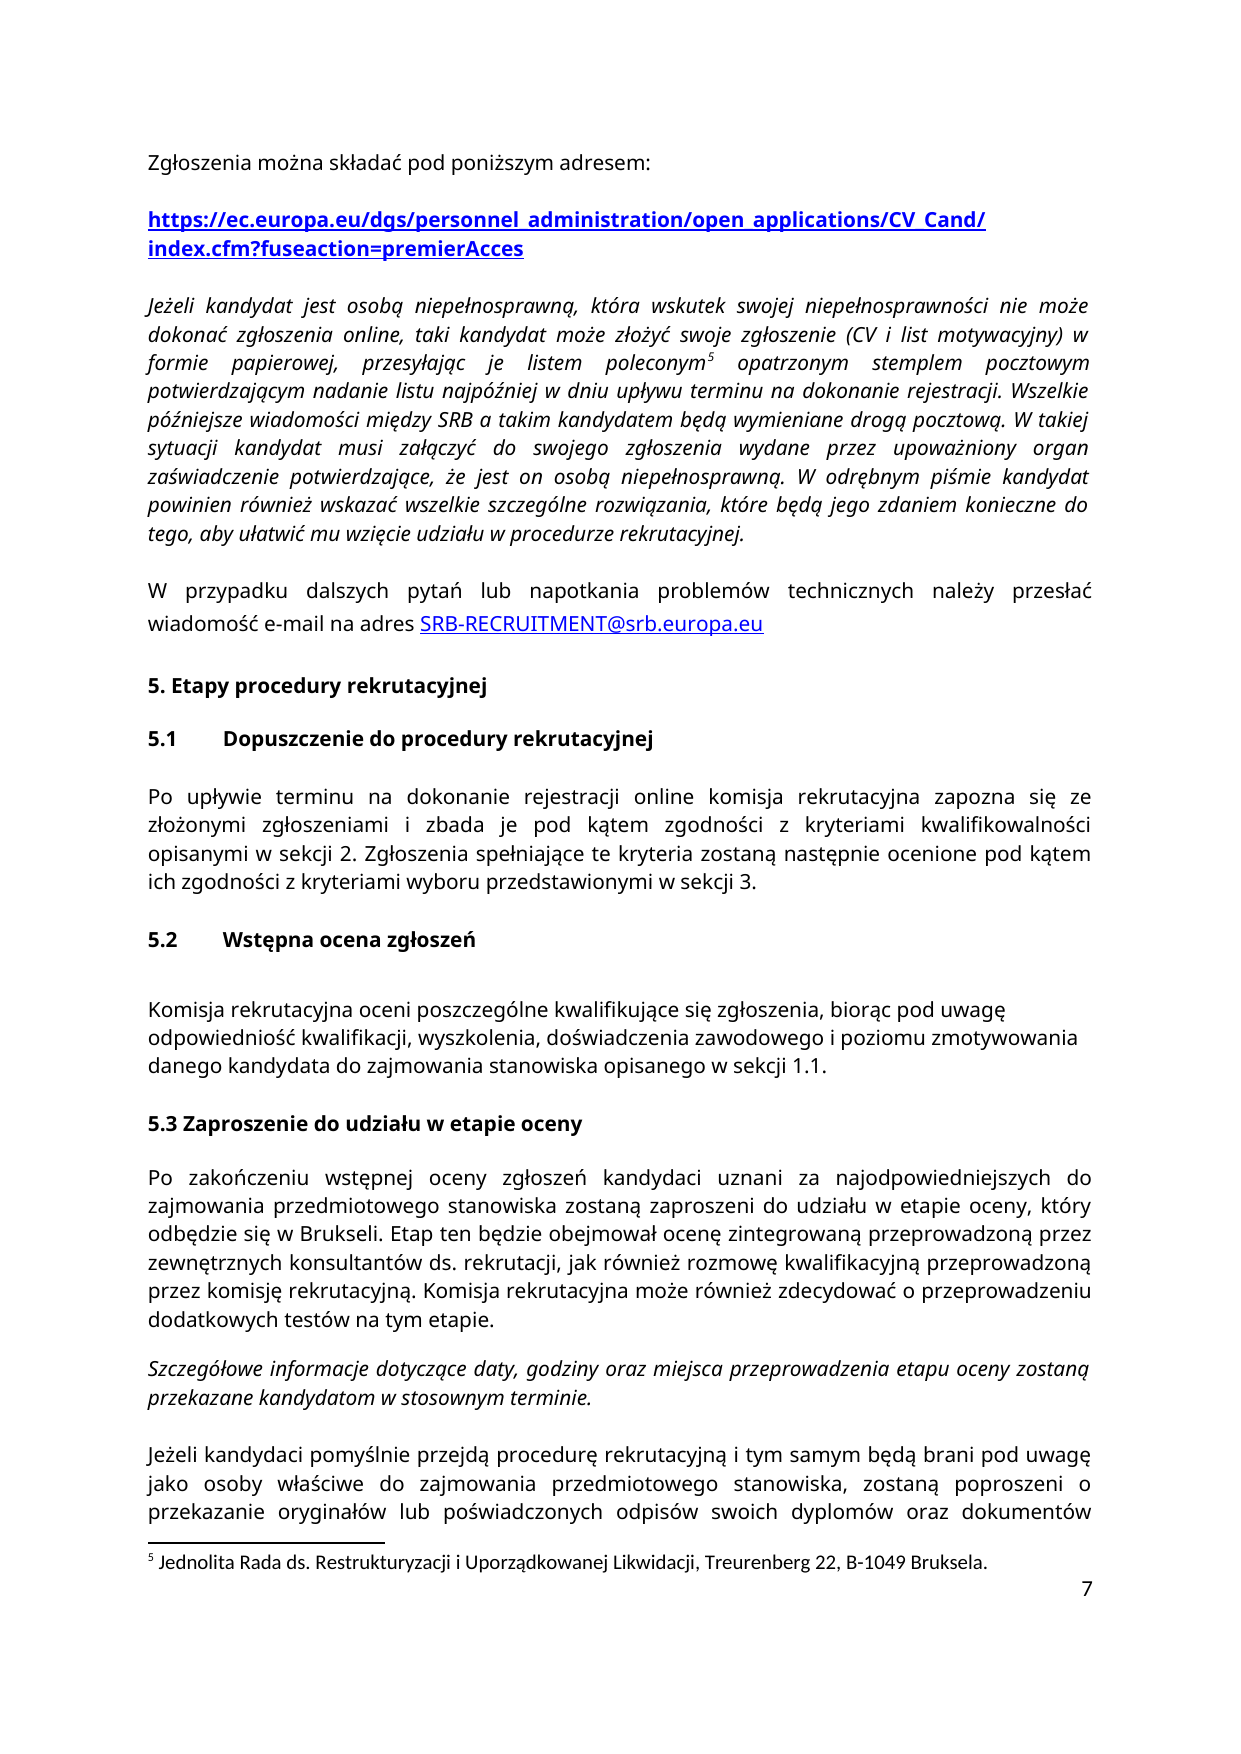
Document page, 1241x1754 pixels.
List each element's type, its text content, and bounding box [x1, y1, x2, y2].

text Szczegółowe informacje dotyczące daty, godziny oraz miejsca przeprowadzenia etapu oceny zostaną przekazane kandydatom w stosownym terminie. [148, 1354, 1093, 1411]
text Po zakończeniu wstępnej oceny zgłoszeń kandydaci uznani za najodpowiedniejszych do zajmowania przedmiotowego stanowiska zostaną zaproszeni do udziału w etapie oceny, który odbędzie się w Brukseli. Etap ten będzie obejmował ocenę zintegrowaną przeprowadzoną przez zewnętrznych konsultantów ds. rekrutacji, jak również rozmowę kwalifikacyjną przeprowadzoną przez komisję rekrutacyjną. Komisja rekrutacyjna może również zdecydować o przeprowadzeniu dodatkowych testów na tym etapie. [148, 1163, 1093, 1333]
text Komisja rekrutacyjna oceni poszczególne kwalifikujące się zgłoszenia, biorąc pod uwagę odpowiedniość kwalifikacji, wyszkolenia, doświadczenia zawodowego i poziomu zmotywowania danego kandydata do zajmowania stanowiska opisanego w sekcji 1.1. [148, 995, 1093, 1080]
text https://ec.europa.eu/dgs/personnel_administration/open_applications/CV_Cand/index.cfm?fuseaction=premierAcces [148, 205, 1093, 262]
text W przypadku dalszych pytań lub napotkania problemów technicznych należy przesłać wiadomość e-mail na adres SRB-RECRUITMENT@srb.europa.eu [148, 576, 1093, 637]
list Zaproszenie do udziału w etapie oceny [148, 1109, 1093, 1138]
text Jeżeli kandydat jest osobą niepełnosprawną, która wskutek swojej niepełnosprawności nie może dokonać zgłoszenia online, taki kandydat może złożyć swoje zgłoszenie (CV i list motywacyjny) w formie papierowej, przesyłając je listem poleconym opatrzonym stemplem pocztowym potwierdzającym nadanie listu najpóźniej w dniu upływu terminu na dokonanie rejestracji. Wszelkie późniejsze wiadomości między SRB a takim kandydatem będą wymieniane drogą pocztową. W takiej sytuacji kandydat musi załączyć do swojego zgłoszenia wydane przez upoważniony organ zaświadczenie potwierdzające, że jest on osobą niepełnosprawną. W odrębnym piśmie kandydat powinien również wskazać wszelkie szczególne rozwiązania, które będą jego zdaniem konieczne do tego, aby ułatwić mu wzięcie udziału w procedurze rekrutacyjnej. [148, 291, 1093, 547]
text Zgłoszenia można składać pod poniższym adresem: [148, 148, 1093, 176]
subtitle Etapy procedury rekrutacyjnej [148, 671, 1093, 699]
subtitle Dopuszczenie do procedury rekrutacyjnej [148, 724, 1093, 753]
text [148, 1440, 1093, 1526]
subtitle Wstępna ocena zgłoszeń [148, 925, 1093, 953]
text Po upływie terminu na dokonanie rejestracji online komisja rekrutacyjna zapozna się ze złożonymi zgłoszeniami i zbada je pod kątem zgodności z kryteriami kwalifikowalności opisanymi w sekcji 2. Zgłoszenia spełniające te kryteria zostaną następnie ocenione pod kątem ich zgodności z kryteriami wyboru przedstawionymi w sekcji 3. [148, 782, 1093, 896]
